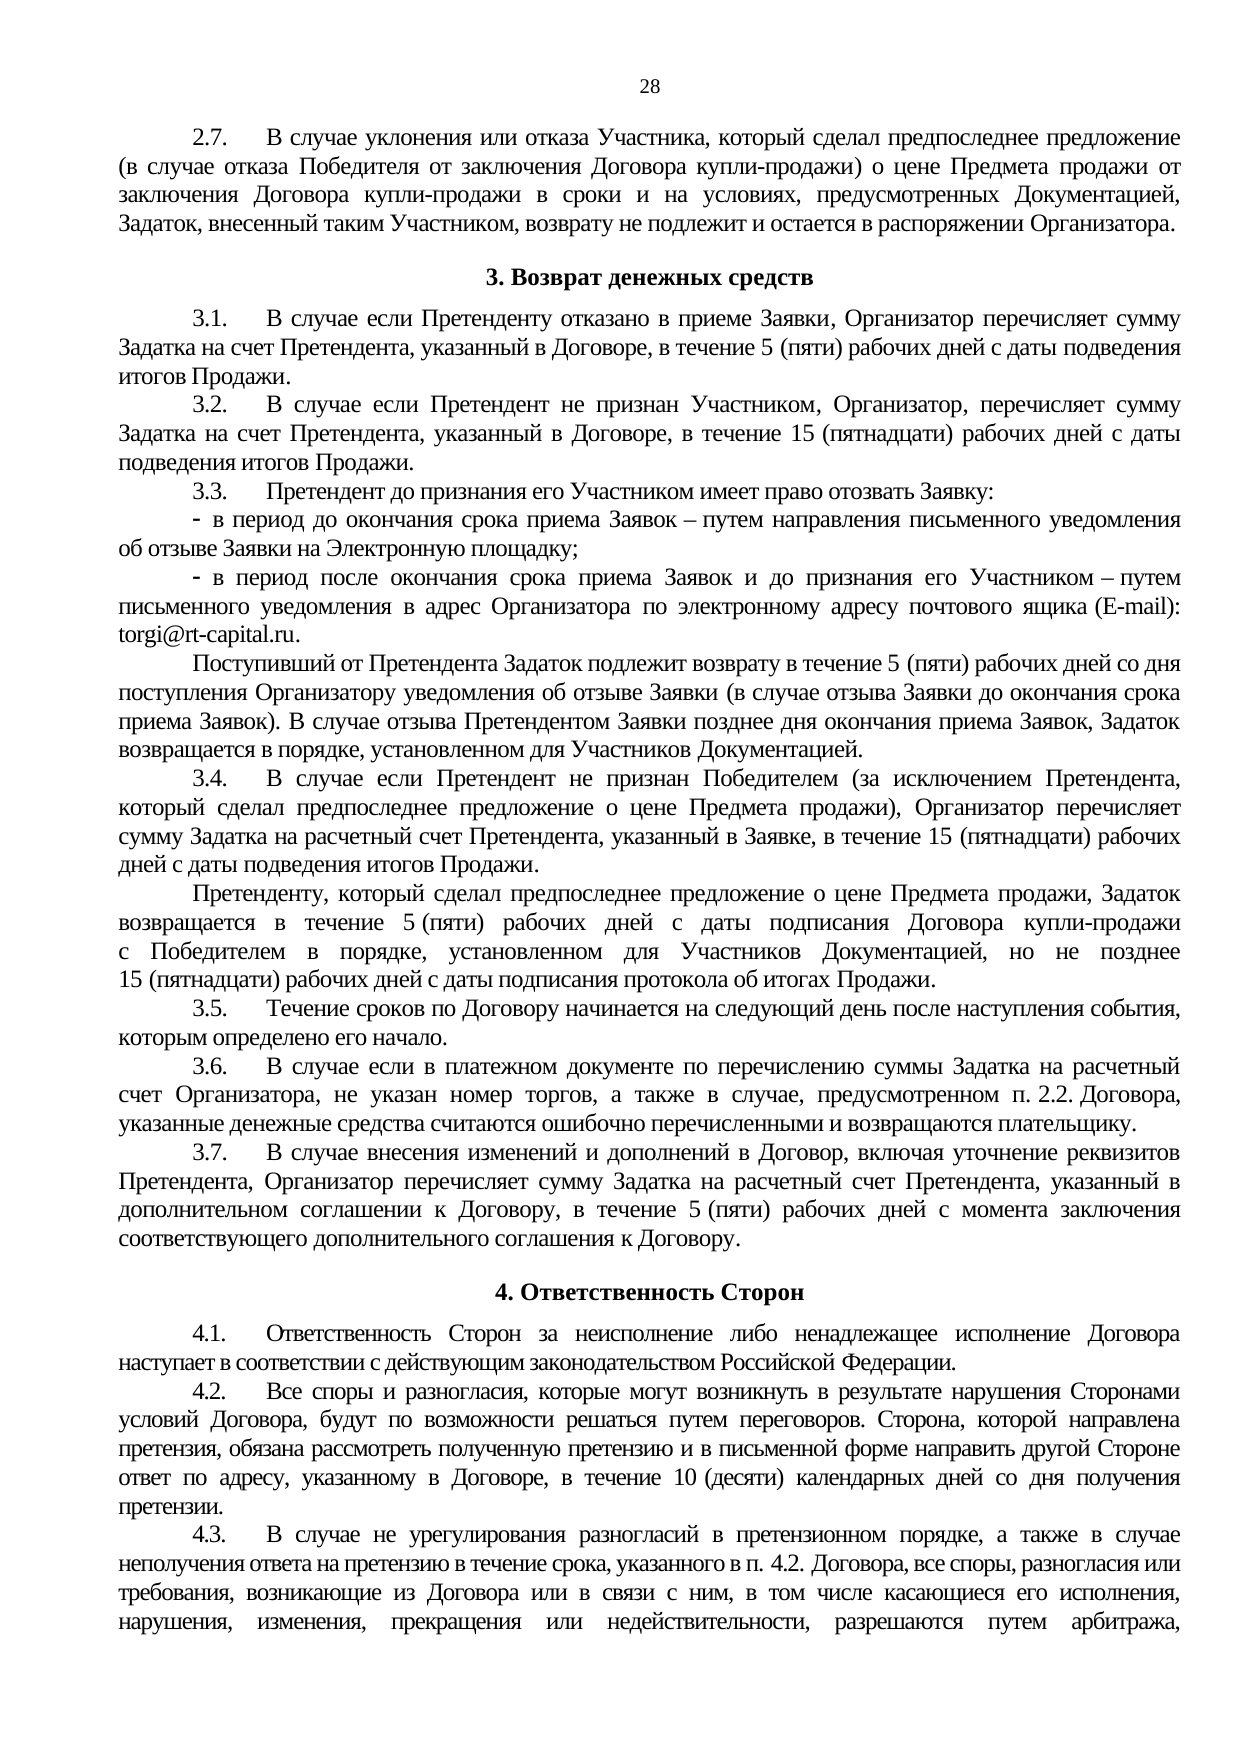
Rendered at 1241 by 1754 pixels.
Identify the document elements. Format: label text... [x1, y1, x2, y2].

list В случае если Претенденту отказано в приеме Заявки, Организатор перечисляет сумму Задатка на счет Претендента, указанный в Договоре, в течение 5 (пяти) рабочих дней с даты подведения итогов Продажи. [118, 303, 1181, 389]
list Возврат денежных средств [118, 262, 1181, 291]
list в период после окончания срока приема Заявок и до признания его Участником – путем письменного уведомления в адрес Организатора по электронному адресу почтового ящика (E-mail): torgi@rt-capital.ru. [118, 562, 1181, 648]
list в период до окончания срока приема Заявок – путем направления письменного уведомления об отзыве Заявки на Электронную площадку; [118, 504, 1181, 562]
list В случае если Претендент не признан Участником, Организатор, перечисляет сумму Задатка на счет Претендента, указанный в Договоре, в течение 15 (пятнадцати) рабочих дней с даты подведения итогов Продажи. [118, 389, 1181, 476]
list Все споры и разногласия, которые могут возникнуть в результате нарушения Сторонами условий Договора, будут по возможности решаться путем переговоров. Сторона, которой направлена претензия, обязана рассмотреть полученную претензию и в письменной форме направить другой Стороне ответ по адресу, указанному в Договоре, в течение 10 (десяти) календарных дней со дня получения претензии. [118, 1376, 1181, 1519]
list Претендент до признания его Участником имеет право отозвать Заявку: [118, 476, 1181, 504]
list В случае уклонения или отказа Участника, который сделал предпоследнее предложение (в случае отказа Победителя от заключения Договора купли-продажи) о цене Предмета продажи от заключения Договора купли-продажи в сроки и на условиях, предусмотренных Документацией, Задаток, внесенный таким Участником, возврату не подлежит и остается в распоряжении Организатора. [118, 122, 1181, 237]
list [118, 1519, 1181, 1634]
list Ответственность Сторон [118, 1277, 1181, 1306]
list Ответственность Сторон за неисполнение либо ненадлежащее исполнение Договора наступает в соответствии с действующим законодательством Российской Федерации. [118, 1318, 1181, 1376]
list В случае если Претендент не признан Победителем (за исключением Претендента, который сделал предпоследнее предложение о цене Предмета продажи), Организатор перечисляет сумму Задатка на расчетный счет Претендента, указанный в Заявке, в течение 15 (пятнадцати) рабочих дней с даты подведения итогов Продажи. [118, 763, 1181, 878]
list В случае если в платежном документе по перечислению суммы Задатка на расчетный счет Организатора, не указан номер торгов, а также в случае, предусмотренном п. 2.2. Договора, указанные денежные средства считаются ошибочно перечисленными и возвращаются плательщику. [118, 1051, 1181, 1137]
text Поступивший от Претендента Задаток подлежит возврату в течение 5 (пяти) рабочих дней со дня поступления Организатору уведомления об отзыве Заявки (в случае отзыва Заявки до окончания срока приема Заявок). В случае отзыва Претендентом Заявки позднее дня окончания приема Заявок, Задаток возвращается в порядке, установленном для Участников Документацией. [118, 648, 1181, 763]
list В случае внесения изменений и дополнений в Договор, включая уточнение реквизитов Претендента, Организатор перечисляет сумму Задатка на расчетный счет Претендента, указанный в дополнительном соглашении к Договору, в течение 5 (пяти) рабочих дней с момента заключения соответствующего дополнительного соглашения к Договору. [118, 1137, 1181, 1252]
list Течение сроков по Договору начинается на следующий день после наступления события, которым определено его начало. [118, 993, 1181, 1051]
text Претенденту, который сделал предпоследнее предложение о цене Предмета продажи, Задаток возвращается в течение 5 (пяти) рабочих дней с даты подписания Договора купли-продажи с Победителем в порядке, установленном для Участников Документацией, но не позднее 15 (пятнадцати) рабочих дней с даты подписания протокола об итогах Продажи. [118, 878, 1181, 993]
